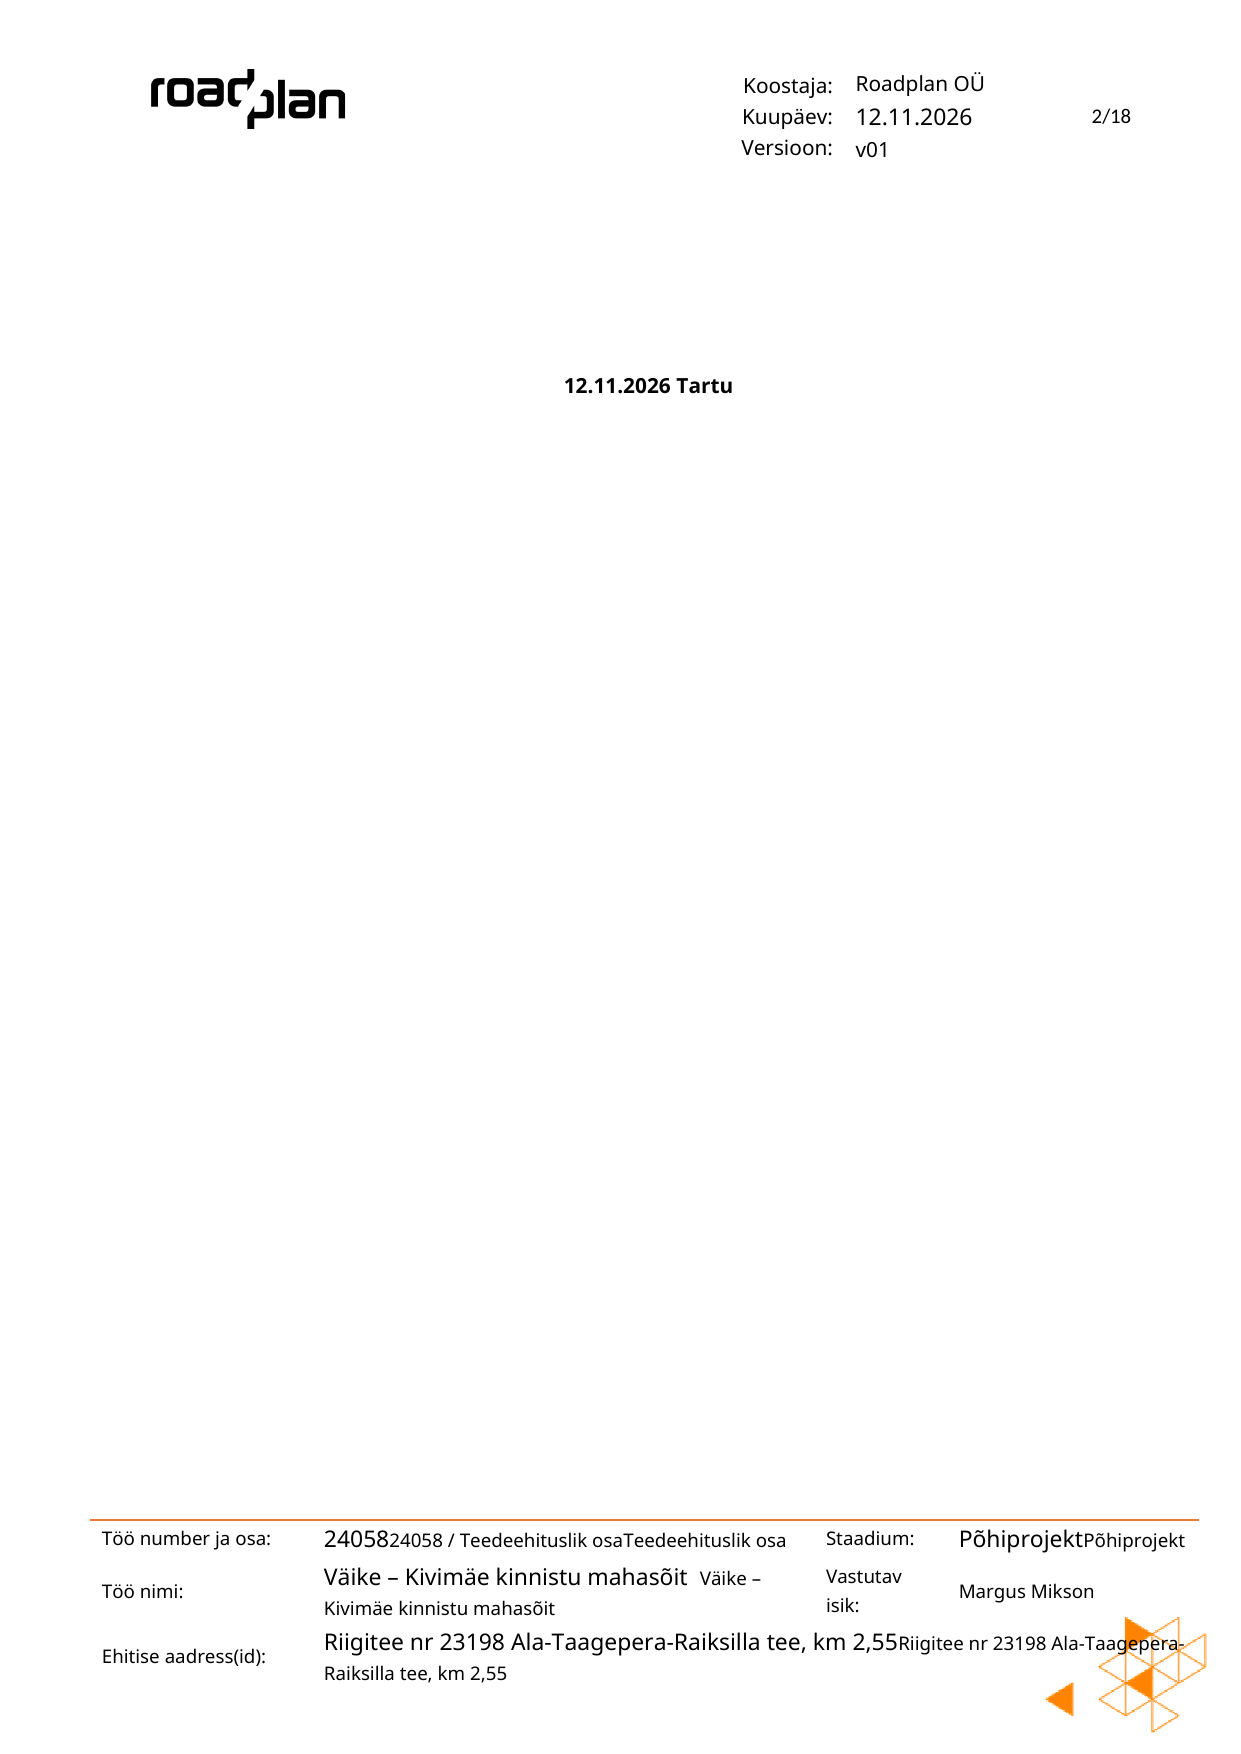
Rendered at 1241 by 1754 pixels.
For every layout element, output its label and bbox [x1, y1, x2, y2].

picture [1033, 1617, 1218, 1740]
picture [150, 69, 346, 129]
